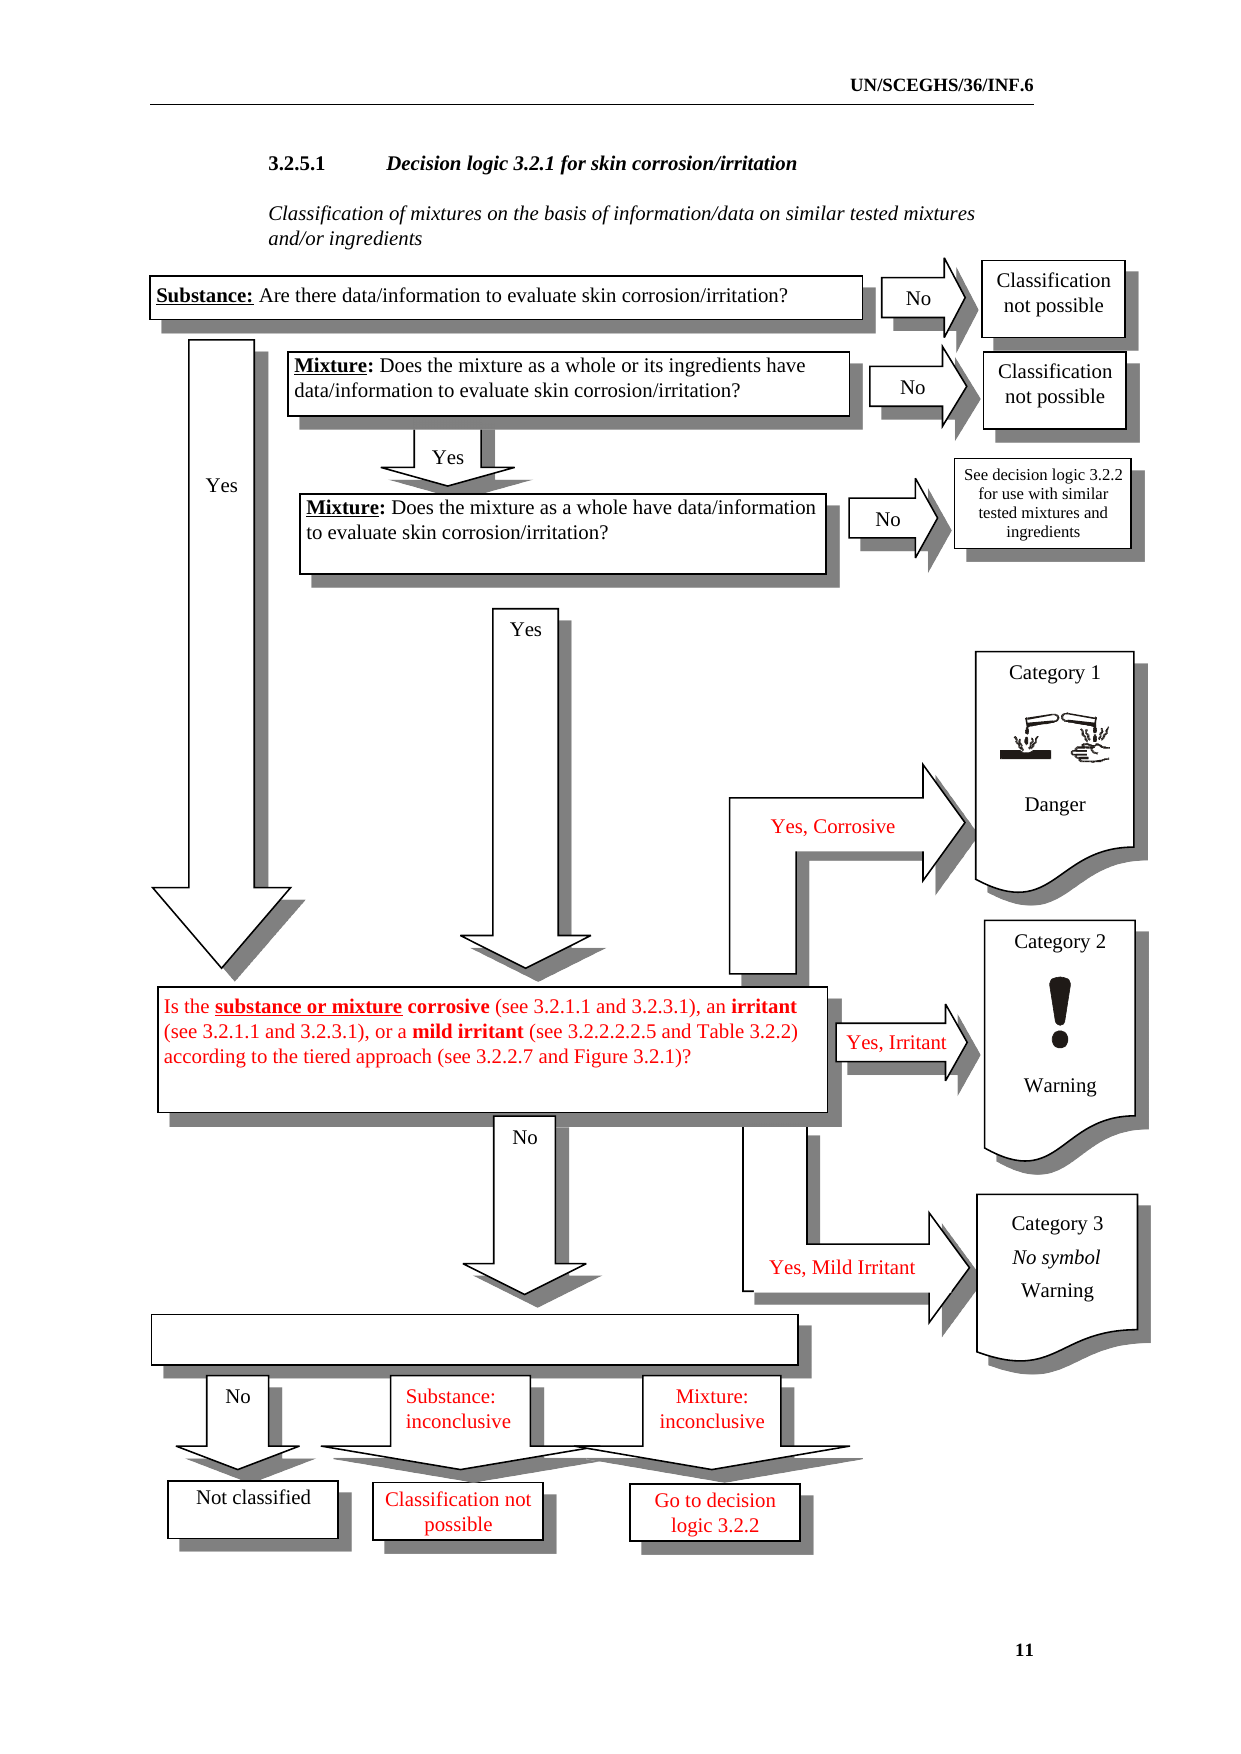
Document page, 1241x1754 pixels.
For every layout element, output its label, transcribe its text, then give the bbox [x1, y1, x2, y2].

text Classification of mixtures on the basis of information/data on similar tested mixtures and/or ingredients [268, 200, 1034, 250]
text 3.2.5.1 Decision logic 3.2.1 for skin corrosion/irritation [268, 150, 1034, 175]
